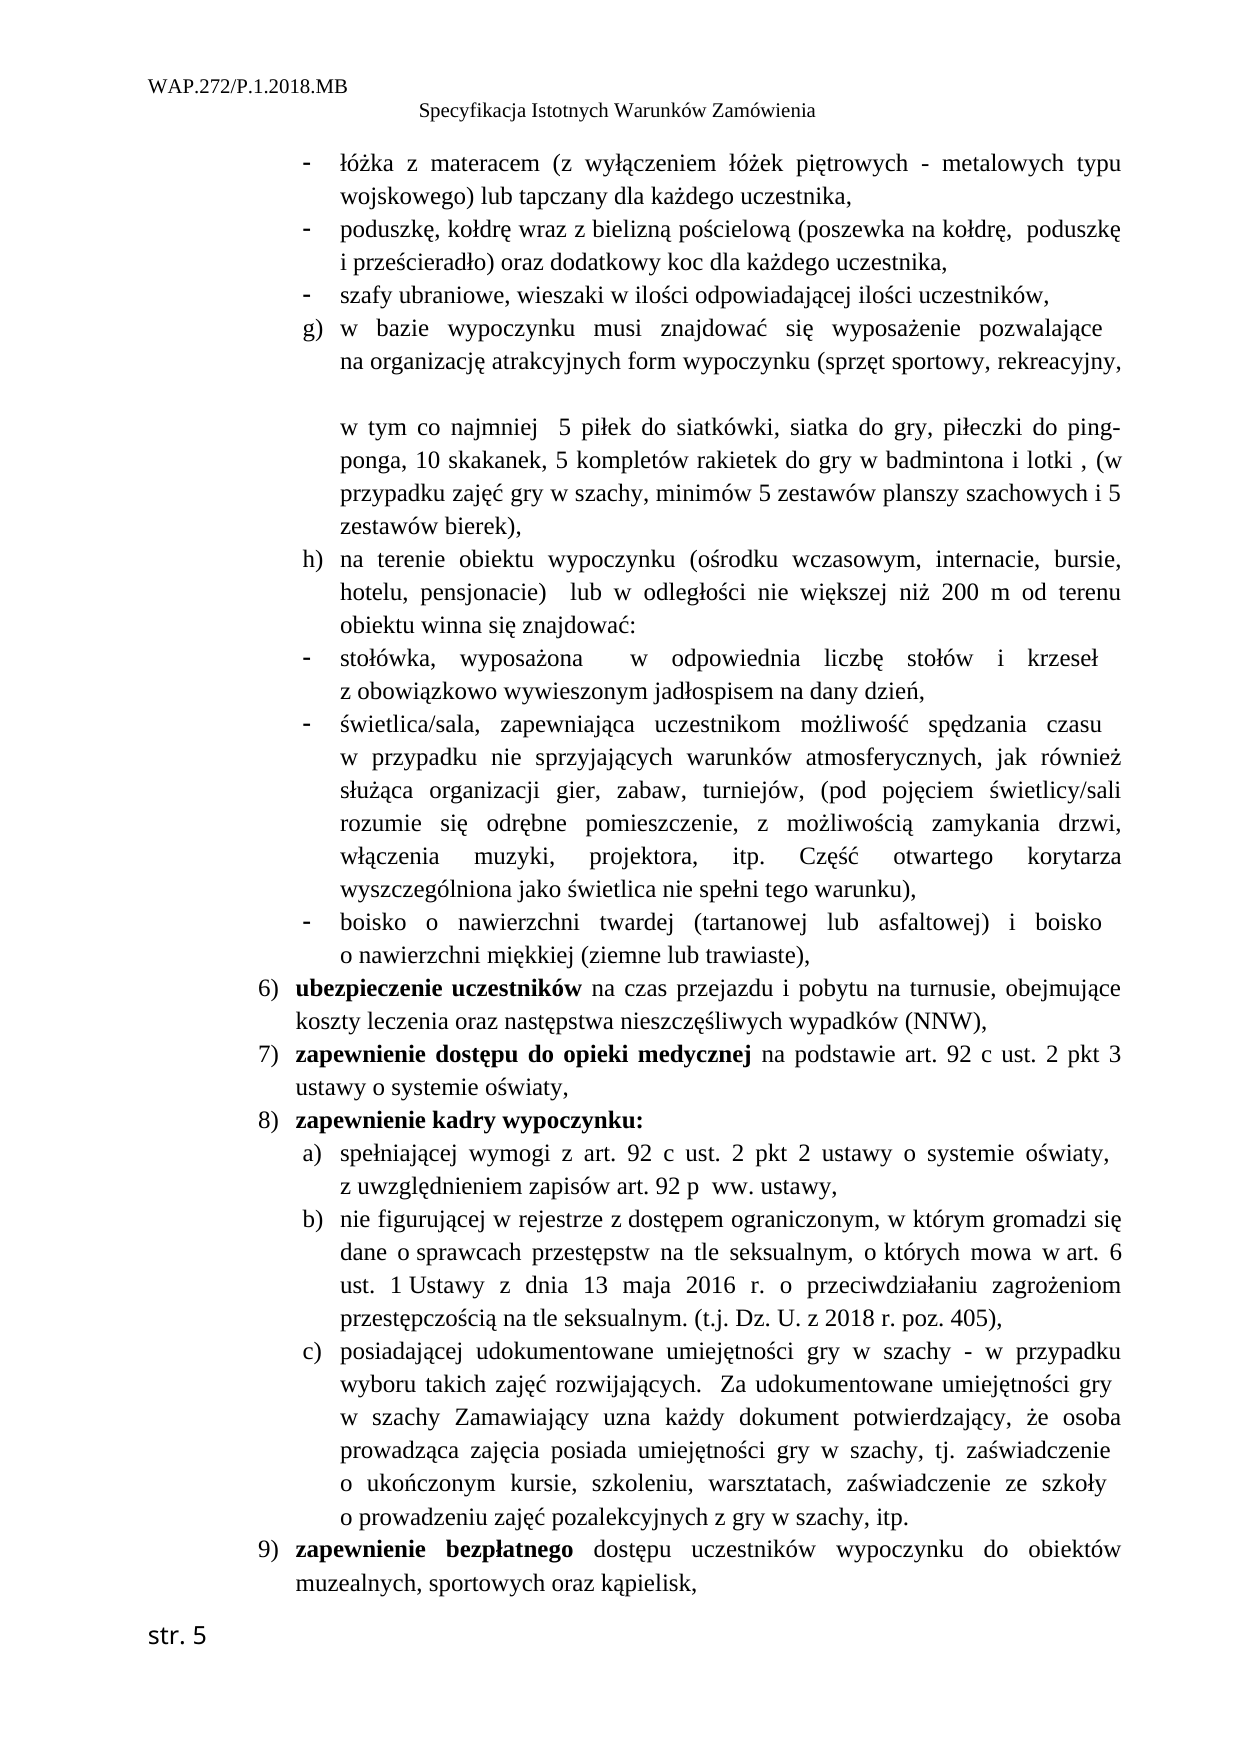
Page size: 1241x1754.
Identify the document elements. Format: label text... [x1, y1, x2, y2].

list nie figurującej w rejestrze z dostępem ograniczonym, w którym gromadzi się dane o sprawcach przestępstw na tle seksualnym, o których mowa w art. 6 ust. 1 Ustawy z dnia 13 maja 2016 r. o przeciwdziałaniu zagrożeniom przestępczością na tle seksualnym. (t.j. Dz. U. z 2018 r. poz. 405), [302, 1204, 1122, 1332]
list na terenie obiektu wypoczynku (ośrodku wczasowym, internacie, bursie, hotelu, pensjonacie) lub w odległości nie większej niż 200 m od terenu obiektu winna się znajdować: [302, 544, 1122, 639]
list ubezpieczenie uczestników na czas przejazdu i pobytu na turnusie, obejmujące koszty leczenia oraz następstwa nieszczęśliwych wypadków (NNW), [258, 973, 1122, 1035]
list posiadającej udokumentowane umiejętności gry w szachy - w przypadku wyboru takich zajęć rozwijających. Za udokumentowane umiejętności gry w szachy Zamawiający uzna każdy dokument potwierdzający, że osoba prowadząca zajęcia posiada umiejętności gry w szachy, tj. zaświadczenie o ukończonym kursie, szkoleniu, warsztatach, zaświadczenie ze szkoły o prowadzeniu zajęć pozalekcyjnych z gry w szachy, itp. [302, 1336, 1122, 1530]
list boisko o nawierzchni twardej (tartanowej lub asfaltowej) i boisko o nawierzchni miękkiej (ziemne lub trawiaste), [302, 907, 1122, 969]
list w bazie wypoczynku musi znajdować się wyposażenie pozwalające na organizację atrakcyjnych form wypoczynku (sprzęt sportowy, rekreacyjny, w tym co najmniej 5 piłek do siatkówki, siatka do gry, piłeczki do ping-ponga, 10 skakanek, 5 kompletów rakietek do gry w badmintona i lotki , (w przypadku zajęć gry w szachy, minimów 5 zestawów planszy szachowych i 5 zestawów bierek), [302, 313, 1122, 540]
list spełniającej wymogi z art. 92 c ust. 2 pkt 2 ustawy o systemie oświaty, z uwzględnieniem zapisów art. 92 p ww. ustawy, [302, 1138, 1122, 1200]
list zapewnienie dostępu do opieki medycznej na podstawie art. 92 c ust. 2 pkt 3 ustawy o systemie oświaty, [258, 1039, 1122, 1101]
list łóżka z materacem (z wyłączeniem łóżek piętrowych - metalowych typu wojskowego) lub tapczany dla każdego uczestnika, [302, 148, 1122, 209]
list szafy ubraniowe, wieszaki w ilości odpowiadającej ilości uczestników, [302, 280, 1122, 308]
list zapewnienie kadry wypoczynku: [258, 1105, 1122, 1134]
list poduszkę, kołdrę wraz z bielizną pościelową (poszewka na kołdrę, poduszkę i prześcieradło) oraz dodatkowy koc dla każdego uczestnika, [302, 214, 1122, 276]
list świetlica/sala, zapewniająca uczestnikom możliwość spędzania czasu w przypadku nie sprzyjających warunków atmosferycznych, jak również służąca organizacji gier, zabaw, turniejów, (pod pojęciem świetlicy/sali rozumie się odrębne pomieszczenie, z możliwością zamykania drzwi, włączenia muzyki, projektora, itp. Część otwartego korytarza wyszczególniona jako świetlica nie spełni tego warunku), [302, 709, 1122, 903]
list stołówka, wyposażona w odpowiednia liczbę stołów i krzeseł z obowiązkowo wywieszonym jadłospisem na dany dzień, [302, 643, 1122, 705]
list zapewnienie bezpłatnego dostępu uczestników wypoczynku do obiektów muzealnych, sportowych oraz kąpielisk, [258, 1534, 1122, 1596]
